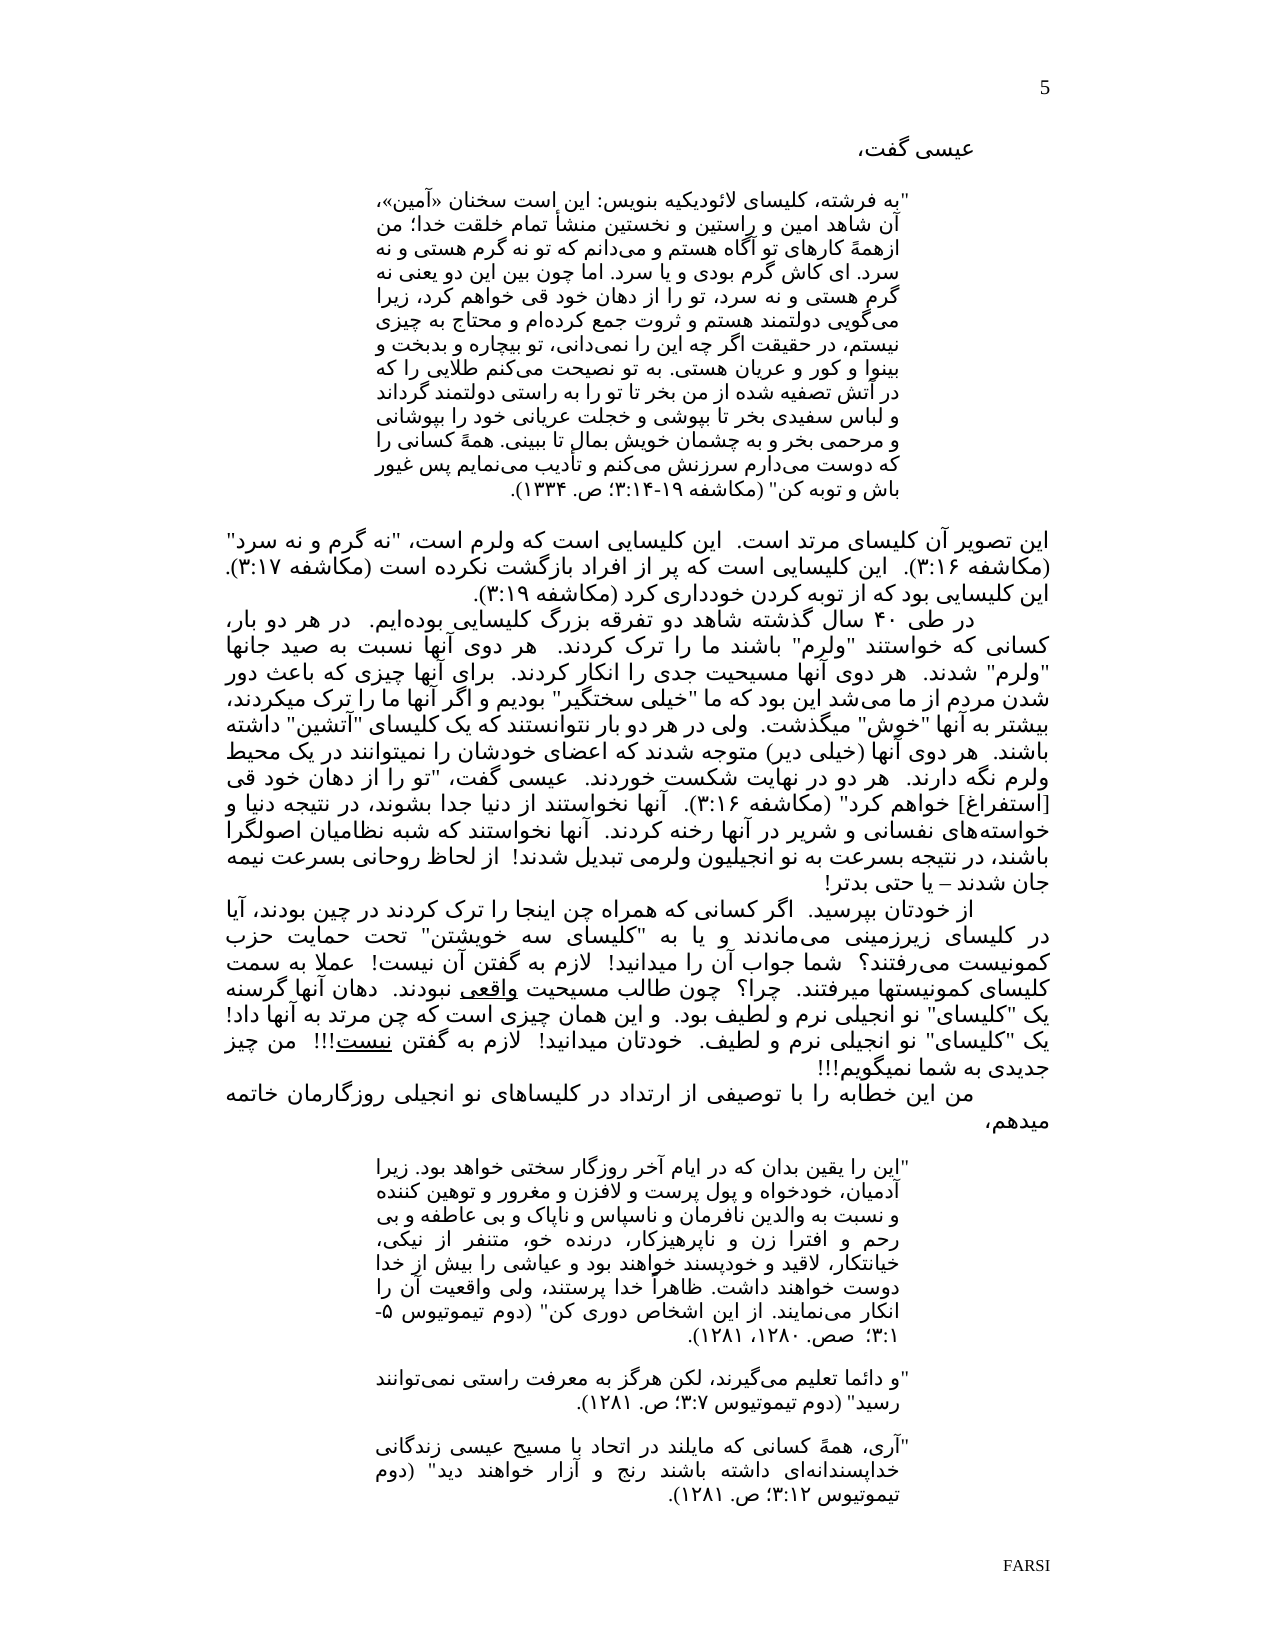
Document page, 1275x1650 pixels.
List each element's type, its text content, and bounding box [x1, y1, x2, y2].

text "این را یقین بدان که در ایام آخر روزگار سختی خواهد بود. زیرا آدمیان، خودخواه و پول پرست و لافزن و مغرور و توهین کننده و نسبت به والدین نافرمان و ناسپاس و ناپاک و بی عاطفه و بی رحم و افترا زن و ناپرهیزکار، درنده خو، متنفر از نیکی، خیانتکار، لاقید و خودپسند خواهند بود و عیاشی را بیش از خدا دوست خواهند داشت‌. ظاهراً خدا پرستند، ولی واقعیت آن را انکار می‌نمایند‌. از این اشخاص دوری کن" (دوم تیموتیوس ۵-۳:۱؛ صص. ۱۲۸۰، ۱۲۸۱). [375, 1154, 909, 1347]
text عیسی گفت، [225, 135, 1050, 161]
text "و دائما تعلیم می‌گیرند، لکن هرگز به معرفت راستی نمی‌توانند رسید" (دوم تیموتیوس ۳:۷؛ ص. ۱۲۸۱). [375, 1366, 909, 1414]
text در طی ۴۰ سال گذشته شاهد دو تفرقه بزرگ کلیسایی بوده‌ایم. در هر دو بار، کسانی که خواستند "ولرم" باشند ما را ترک کردند. هر دوی آنها نسبت به صید جانها "ولرم" شدند. هر دوی آنها مسیحیت جدی را انکار کردند. برای آنها چیزی که باعث دور شدن مردم از ما می‌شد این بود که ما "خیلی سختگیر" بودیم و اگر آنها ما را ترک میکردند، بیشتر به آنها "خوش" میگذشت. ولی در هر دو بار نتوانستند که یک کلیسای "آتشین" داشته باشند. هر دوی آنها (خیلی دیر) متوجه شدند که اعضای خودشان را نمیتوانند در یک محیط ولرم نگه دارند. هر دو در نهایت شکست خوردند. عیسی گفت، "تو را از دهان خود قی [استفراغ] خواهم کرد" (مکاشفه ۳:۱۶). آنها نخواستند از دنیا جدا بشوند، در نتیجه دنیا و خواسته‌های نفسانی و شریر در آنها رخنه کردند. آنها نخواستند که شبه نظامیان اصولگرا باشند، در نتیجه بسرعت به نو انجیلیون ولرمی تبدیل شدند! از لحاظ روحانی بسرعت نیمه جان شدند – یا حتی بدتر! [225, 606, 1050, 896]
text این تصویر آن کلیسای مرتد است. این کلیسایی است که ولرم است، "نه گرم و نه سرد" (مکاشفه ۳:۱۶). این کلیسایی است که پر از افراد بازگشت نکرده است (مکاشفه ۳:۱۷). این کلیسایی بود که از توبه کردن خودداری کرد (مکاشفه ۳:۱۹). [225, 527, 1050, 606]
text از خودتان بپرسید. اگر کسانی که همراه چن اینجا را ترک کردند در چین بودند، آیا در کلیسای زیرزمینی می‌ماندند و یا به "کلیسای سه خویشتن" تحت حمایت حزب کمونیست می‌رفتند؟ شما جواب آن را میدانید! لازم به گفتن آن نیست! عملا به سمت کلیسای کمونیستها میرفتند. چرا؟ چون طالب مسیحیت واقعی نبودند. دهان آنها گرسنه یک "کلیسای" نو انجیلی نرم و لطیف بود. و این همان چیزی است که چن مرتد به آنها داد! یک "کلیسای" نو انجیلی نرم و لطیف. خودتان میدانید! لازم به گفتن نیست!!! من چیز جدیدی به شما نمیگویم!!! [225, 896, 1050, 1080]
text من این خطابه را با توصیفی از ارتداد در کلیساهای نو انجیلی روزگارمان خاتمه میدهم، [225, 1080, 1050, 1133]
text "به فرشته، کلیسای لائودیکیه بنویس: این است سخنان «آمین»، آن شاهد امین و راستین و نخستین منشأ تمام خلقت خدا‌؛ من ازهمهً کارهای تو آگاه هستم و می‌دانم که تو نه گرم هستی و نه سرد‌. ای کاش گرم بودی و یا سرد‌. اما چون بین این دو یعنی نه گرم هستی و نه سرد، تو را از دهان خود قی خواهم کرد، زیرا می‌گویی دولتمند هستم و ثروت جمع کرده‌‌ام و محتاج به چیزی نیستم، در حقیقت اگر چه این را نمی‌دانی، تو بیچاره و بدبخت و بینوا و کور و عریان هستی‌. به تو نصیحت می‌کنم طلایی را که در آتش تصفیه شده از من بخر تا تو را به راستی دولتمند گرداند و لباس سفیدی بخر تا بپوشی و خجلت عریانی خود را بپوشانی و مرحمی بخر و به چشمان خویش بمال تا ببینی‌. همهً کسانی را که دوست می‌دارم سرزنش می‌کنم و تأدیب می‌نمایم پس غیور باش و توبه کن‌" (مکاشفه ۱۹-۳:۱۴؛ ص. ۱۳۳۴). [375, 188, 909, 501]
text "آری، همهً کسانی که مایلند در اتحاد با مسیح عیسی زندگانی خداپسندانه‌ای داشته باشند رنج و آزار خواهند دید" (دوم تیموتیوس ۳:۱۲؛ ص. ۱۲۸۱). [375, 1433, 909, 1506]
